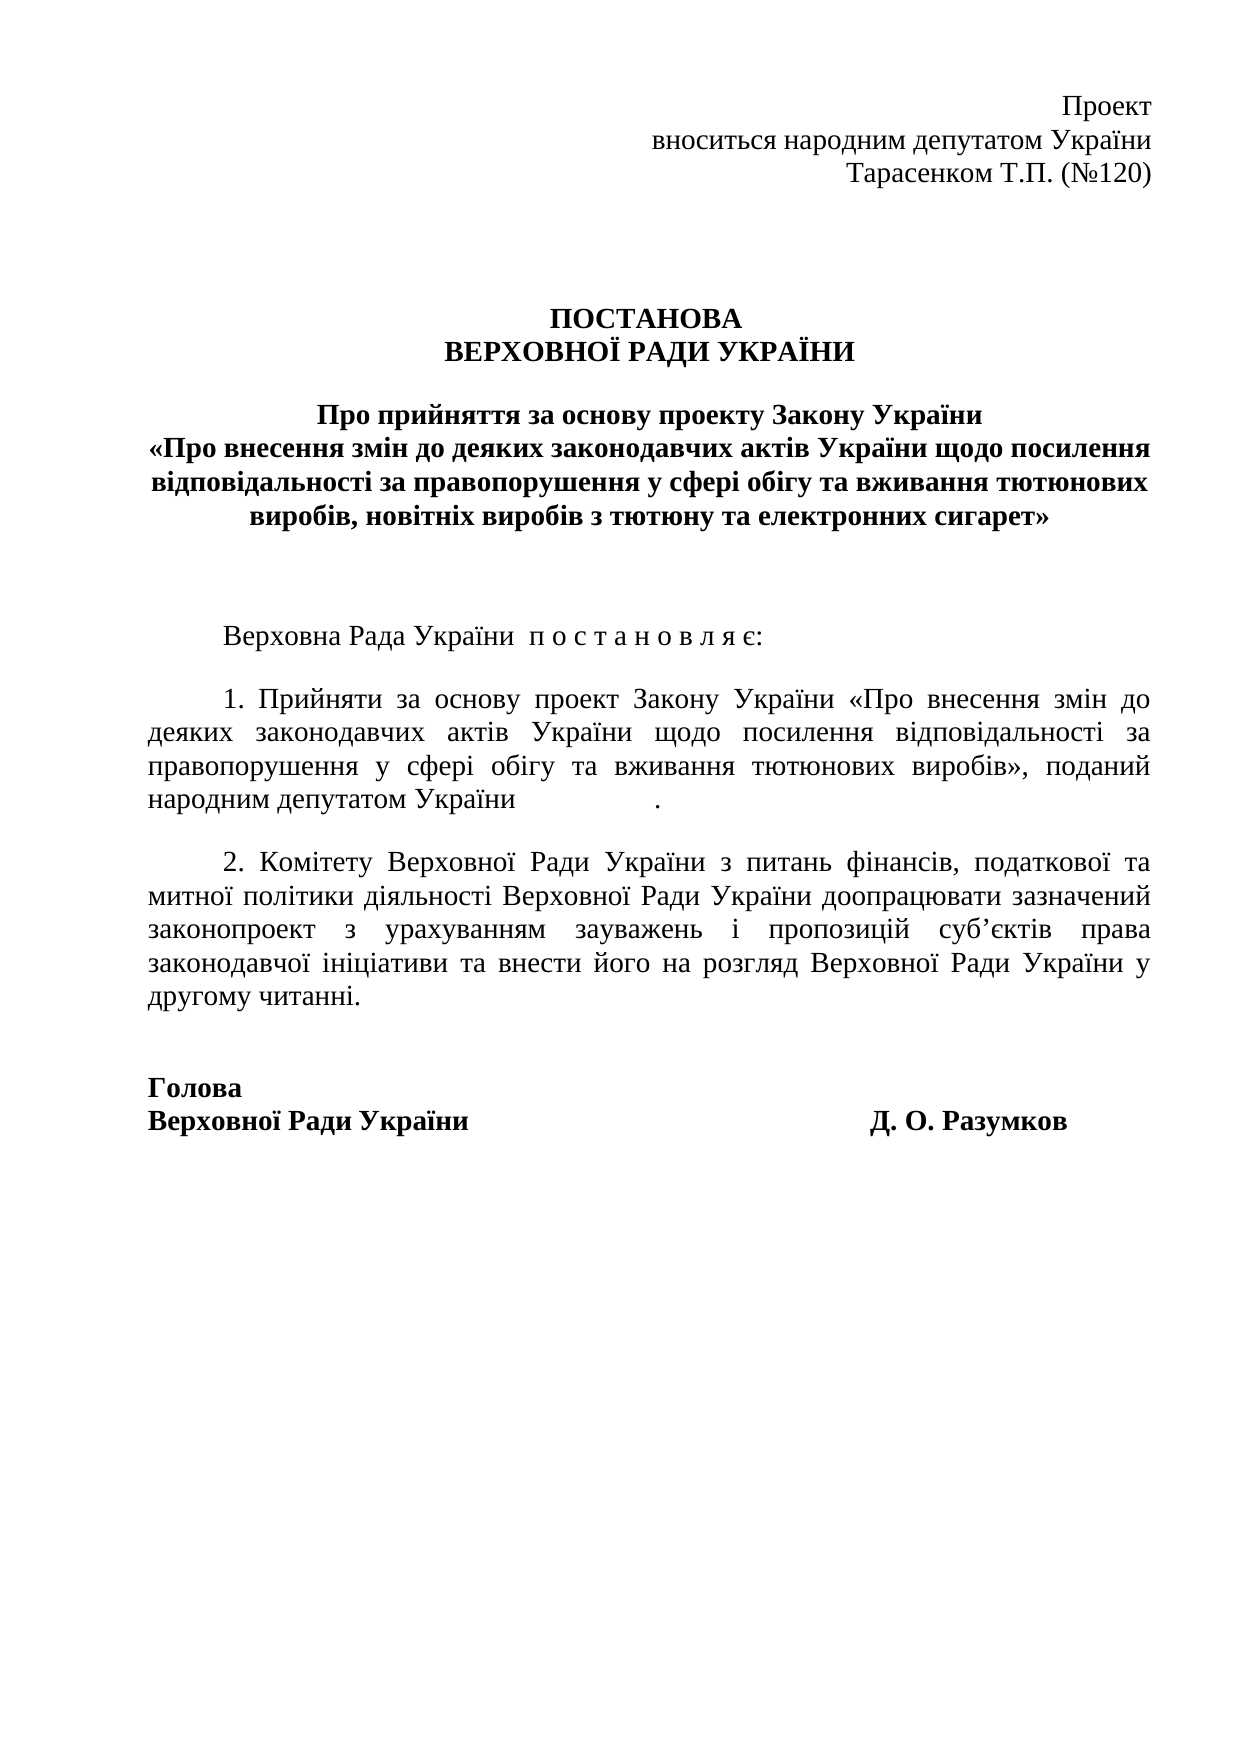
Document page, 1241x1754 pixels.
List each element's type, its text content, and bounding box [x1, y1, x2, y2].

text 2. Комітету Верховної Ради України з питань фінансів, податкової та митної політики діяльності Верховної Ради України доопрацювати зазначений законопроект з урахуванням зауважень і пропозицій суб’єктів права законодавчої ініціативи та внести його на розгляд Верховної Ради України у другому читанні. [148, 844, 1152, 1012]
text ПОСТАНОВА ВЕРХОВНОЇ РАДИ УКРАЇНИ [148, 301, 1152, 368]
text Верховна Рада України п о с т а н о в л я є: [148, 618, 1152, 652]
text Тарасенком Т.П. (№120) [148, 156, 1152, 189]
text вноситься народним депутатом України [148, 122, 1152, 156]
text Проект [148, 88, 1152, 122]
text Про прийняття за основу проекту Закону України «Про внесення змін до деяких законодавчих актів України щодо посилення відповідальності за правопорушення у сфері обігу та вживання тютюнових виробів, новітніх виробів з тютюну та електронних сигарет» [148, 397, 1152, 531]
text Верховної Ради України Д. О. Разумков [148, 1103, 1152, 1137]
text Голова [148, 1070, 1152, 1103]
text 1. Прийняти за основу проект Закону України «Про внесення змін до деяких законодавчих актів України щодо посилення відповідальності за правопорушення у сфері обігу та вживання тютюнових виробів», поданий народним депутатом України . [148, 681, 1152, 815]
